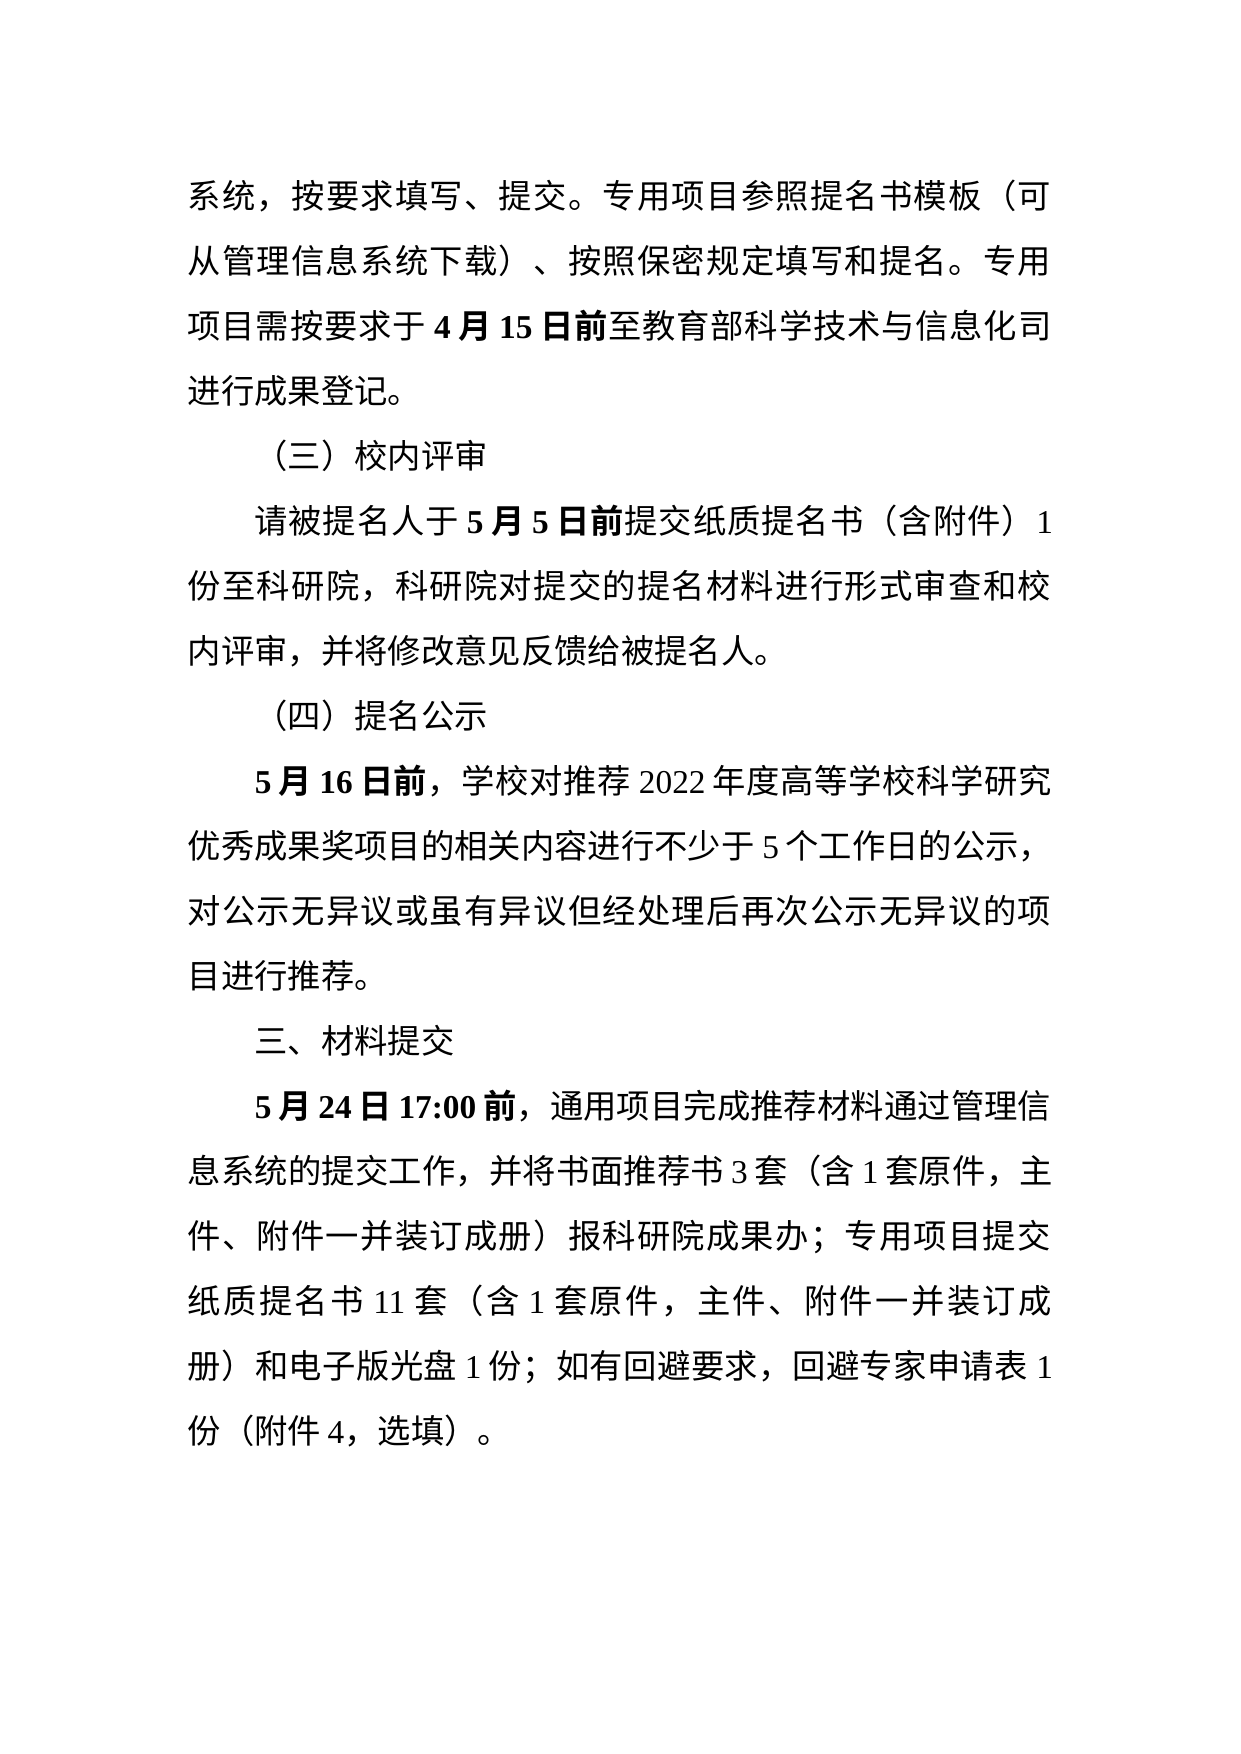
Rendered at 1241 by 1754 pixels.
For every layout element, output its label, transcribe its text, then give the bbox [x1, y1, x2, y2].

text 请被提名人于5月5日前提交纸质提名书（含附件）1份至科研院，科研院对提交的提名材料进行形式审查和校内评审，并将修改意见反馈给被提名人。 [187, 487, 1053, 682]
text （四）提名公示 [187, 682, 1053, 747]
text （三）校内评审 [187, 422, 1053, 487]
text 5月16日前，学校对推荐2022年度高等学校科学研究优秀成果奖项目的相关内容进行不少于5个工作日的公示，对公示无异议或虽有异议但经处理后再次公示无异议的项目进行推荐。 [187, 747, 1053, 1007]
text 三、材料提交 [187, 1007, 1053, 1072]
text 5月24日17:00前，通用项目完成推荐材料通过管理信息系统的提交工作，并将书面推荐书3套（含1套原件，主件、附件一并装订成册）报科研院成果办；专用项目提交纸质提名书11套（含1套原件，主件、附件一并装订成册）和电子版光盘1份；如有回避要求，回避专家申请表1份（附件4，选填）。 [187, 1072, 1053, 1462]
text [187, 162, 1053, 422]
